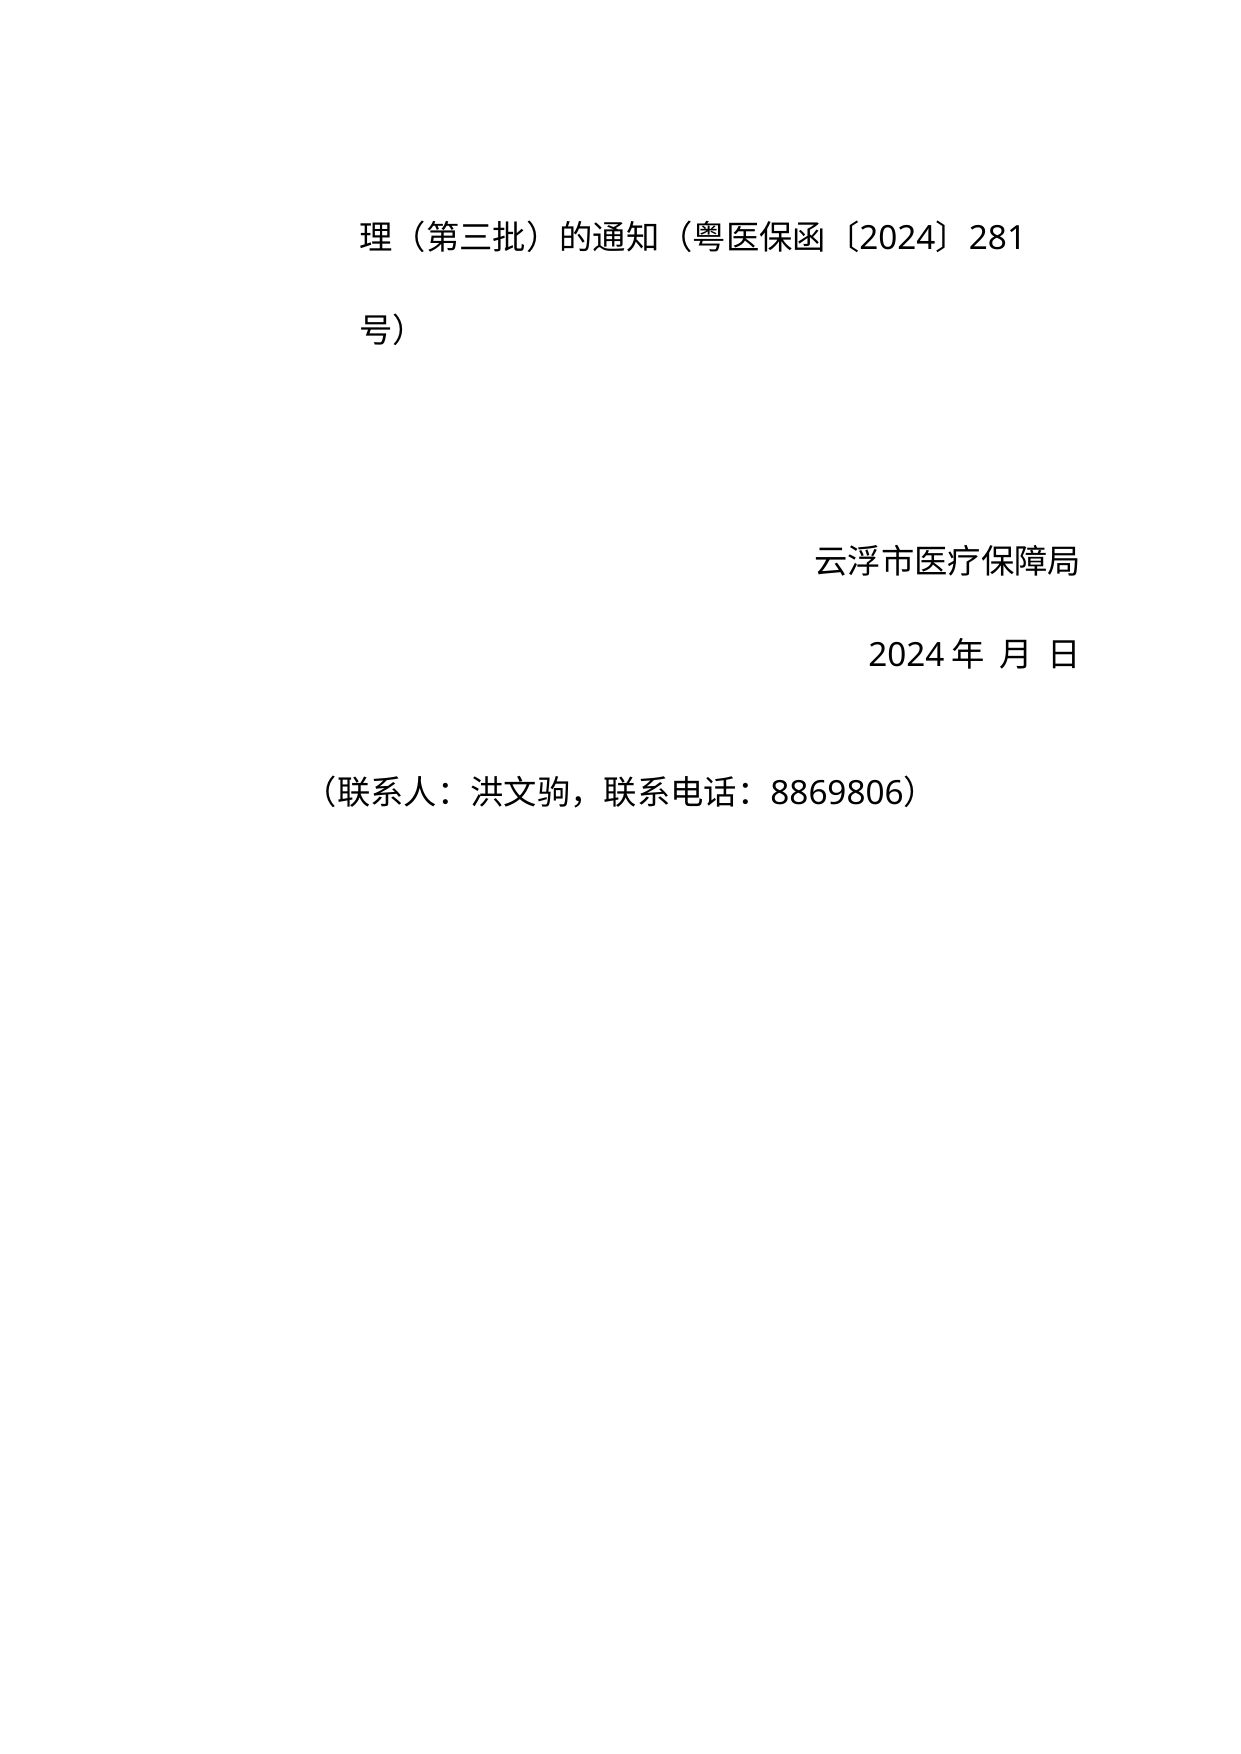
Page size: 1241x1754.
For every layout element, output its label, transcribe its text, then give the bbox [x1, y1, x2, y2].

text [326, 189, 1081, 374]
text 云浮市医疗保障局2024年 月 日 [159, 513, 1081, 698]
text （联系人：洪文驹，联系电话：8869806） [159, 744, 1081, 837]
